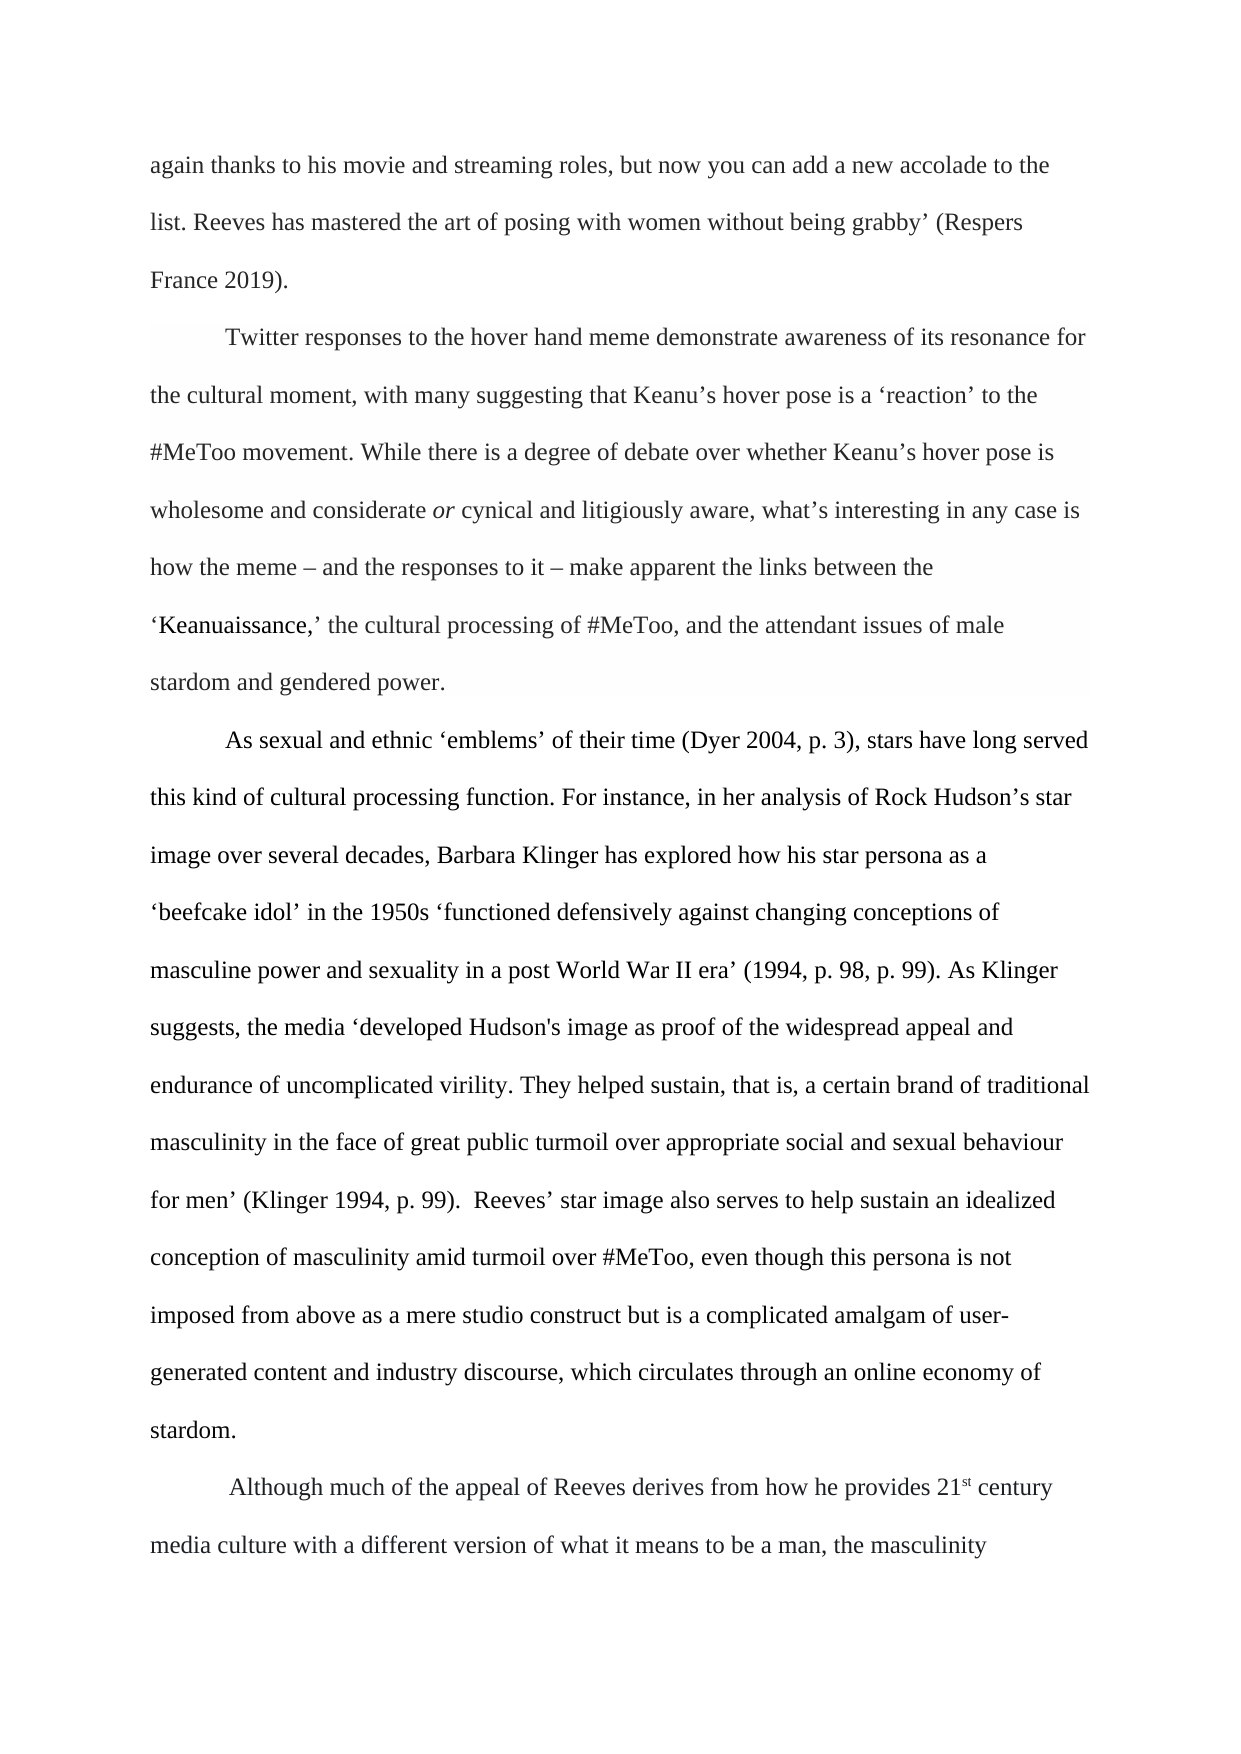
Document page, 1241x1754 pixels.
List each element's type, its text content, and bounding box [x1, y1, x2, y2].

text As sexual and ethnic ‘emblems’ of their time (Dyer 2004, p. 3), stars have long served this kind of cultural processing function. For instance, in her analysis of Rock Hudson’s star image over several decades, Barbara Klinger has explored how his star persona as a ‘beefcake idol’ in the 1950s ‘functioned defensively against changing conceptions of masculine power and sexuality in a post World War II era’ (1994, p. 98, p. 99). As Klinger suggests, the media ‘developed Hudson's image as proof of the widespread appeal and endurance of uncomplicated virility. They helped sustain, that is, a certain brand of traditional masculinity in the face of great public turmoil over appropriate social and sexual behaviour for men’ (Klinger 1994, p. 99). Reeves’ star image also serves to help sustain an idealized conception of masculinity amid turmoil over #MeToo, even though this persona is not imposed from above as a mere studio construct but is a complicated amalgam of user-generated content and industry discourse, which circulates through an online economy of stardom. [150, 725, 1090, 1444]
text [150, 1472, 1090, 1559]
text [150, 150, 1090, 294]
text Twitter responses to the hover hand meme demonstrate awareness of its resonance for the cultural moment, with many suggesting that Keanu’s hover pose is a ‘reaction’ to the #MeToo movement. While there is a degree of debate over whether Keanu’s hover pose is wholesome and considerate or cynical and litigiously aware, what’s interesting in any case is how the meme – and the responses to it – make apparent the links between the ‘Keanuaissance,’ the cultural processing of #MeToo, and the attendant issues of male stardom and gendered power. [150, 322, 1090, 696]
